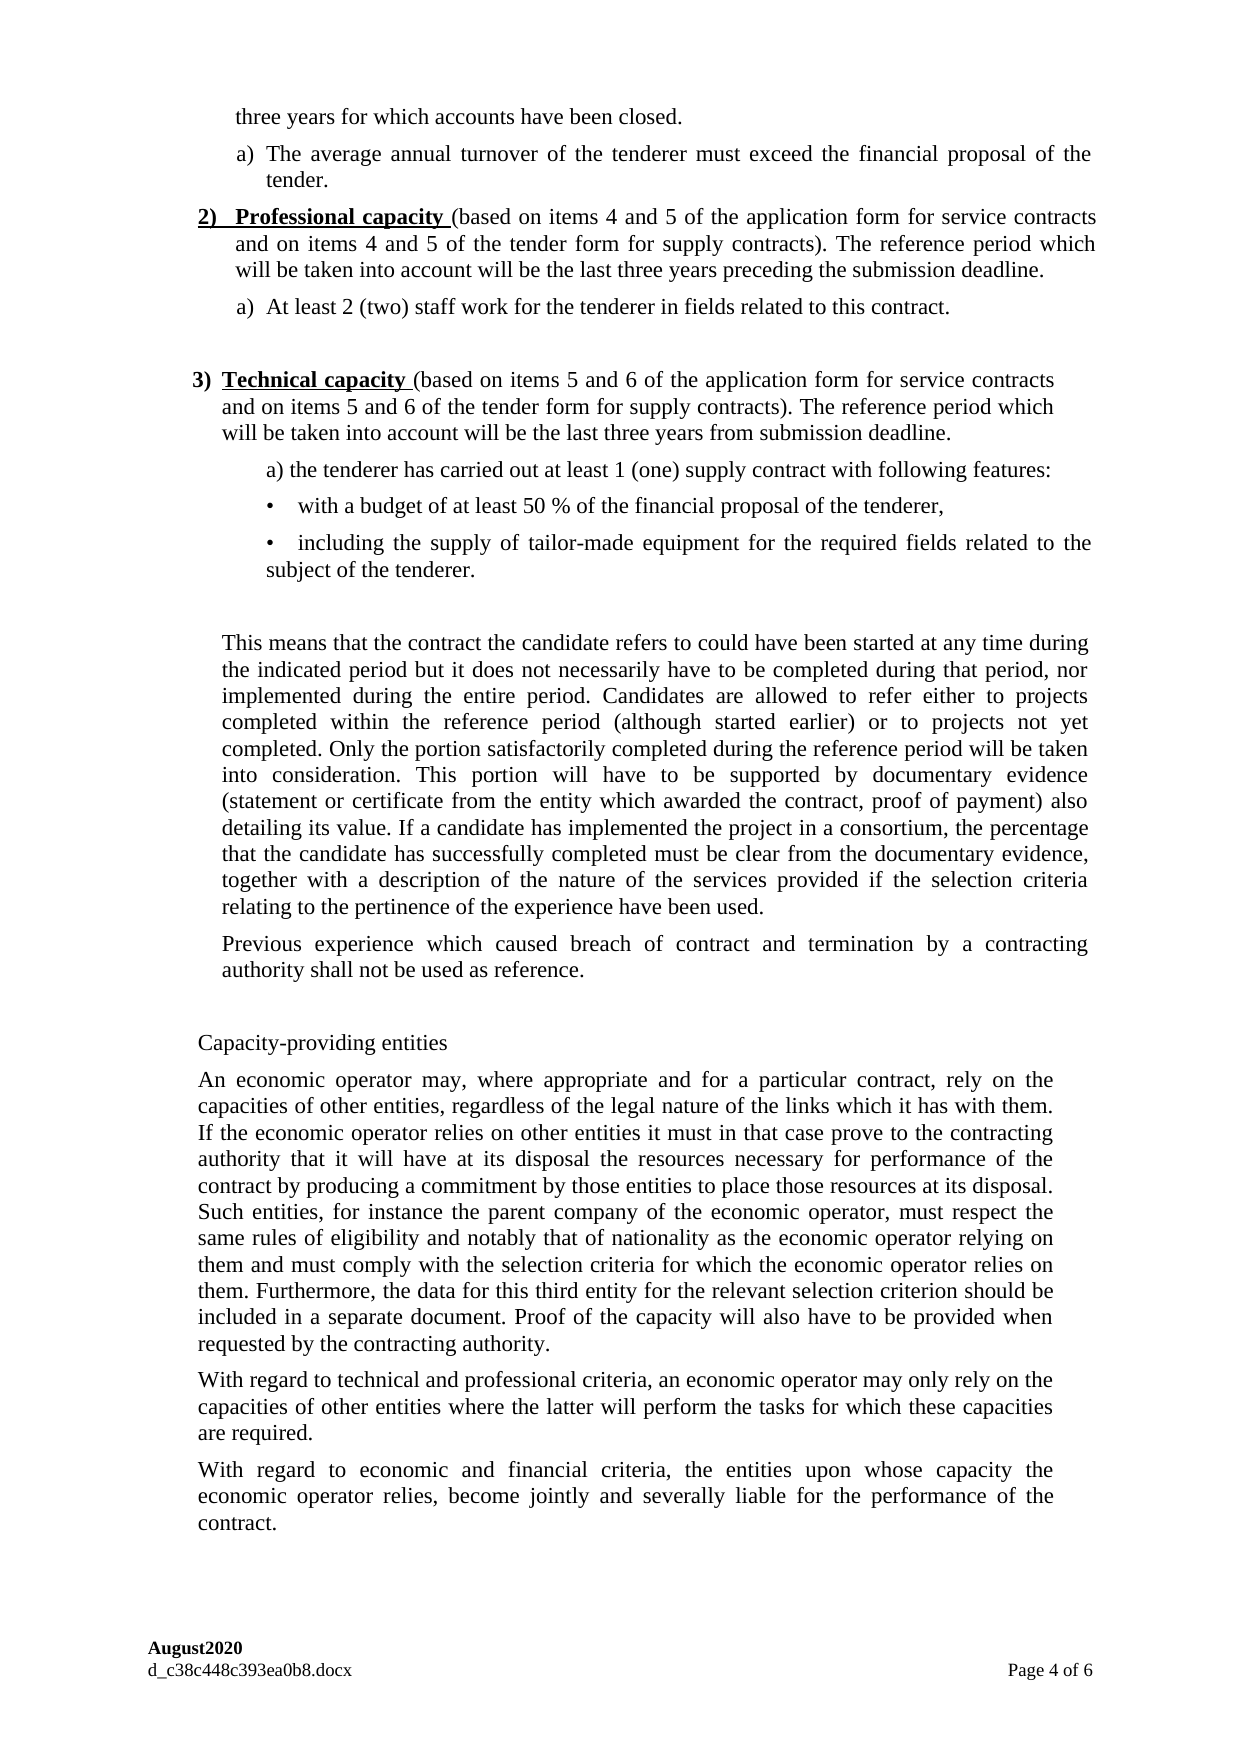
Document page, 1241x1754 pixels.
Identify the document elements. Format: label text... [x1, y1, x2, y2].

list Professional capacity (based on items 4 and 5 of the application form for service contracts and on items 4 and 5 of the tender form for supply contracts). The reference period which will be taken into account will be the last three years preceding the submission deadline. [198, 203, 1098, 282]
text • with a budget of at least 50 % of the financial proposal of the tenderer, [266, 493, 1092, 519]
text With regard to technical and professional criteria, an economic operator may only rely on the capacities of other entities where the latter will perform the tasks for which these capacities are required. [198, 1367, 1055, 1446]
text With regard to economic and financial criteria, the entities upon whose capacity the economic operator relies, become jointly and severally liable for the performance of the contract. [198, 1456, 1055, 1535]
text Previous experience which caused breach of contract and termination by a contracting authority shall not be used as reference. [222, 929, 1090, 982]
text 3) Technical capacity (based on items 5 and 6 of the application form for service contracts and on items 5 and 6 of the tender form for supply contracts). The reference period which will be taken into account will be the last three years from submission deadline. [192, 366, 1055, 445]
list At least 2 (two) staff work for the tenderer in fields related to this contract. [236, 293, 1092, 319]
text This means that the contract the candidate refers to could have been started at any time during the indicated period but it does not necessarily have to be completed during that period, nor implemented during the entire period. Candidates are allowed to refer either to projects completed within the reference period (although started earlier) or to projects not yet completed. Only the portion satisfactorily completed during the reference period will be taken into consideration. This portion will have to be supported by documentary evidence (statement or certificate from the entity which awarded the contract, proof of payment) also detailing its value. If a candidate has implemented the project in a consortium, the percentage that the candidate has successfully completed must be clear from the documentary evidence, together with a description of the nature of the services provided if the selection criteria relating to the pertinence of the experience have been used. [222, 629, 1090, 919]
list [198, 103, 1098, 130]
list The average annual turnover of the tenderer must exceed the financial proposal of the tender. [236, 140, 1092, 193]
text Capacity-providing entities [198, 1029, 1055, 1056]
text a) the tenderer has carried out at least 1 (one) supply contract with following features: [266, 456, 1092, 482]
text An economic operator may, where appropriate and for a particular contract, rely on the capacities of other entities, regardless of the legal nature of the links which it has with them. If the economic operator relies on other entities it must in that case prove to the contracting authority that it will have at its disposal the resources necessary for performance of the contract by producing a commitment by those entities to place those resources at its disposal. Such entities, for instance the parent company of the economic operator, must respect the same rules of eligibility and notably that of nationality as the economic operator relying on them and must comply with the selection criteria for which the economic operator relies on them. Furthermore, the data for this third entity for the relevant selection criterion should be included in a separate document. Proof of the capacity will also have to be provided when requested by the contracting authority. [198, 1066, 1055, 1356]
text • including the supply of tailor-made equipment for the required fields related to the subject of the tenderer. [266, 529, 1092, 582]
